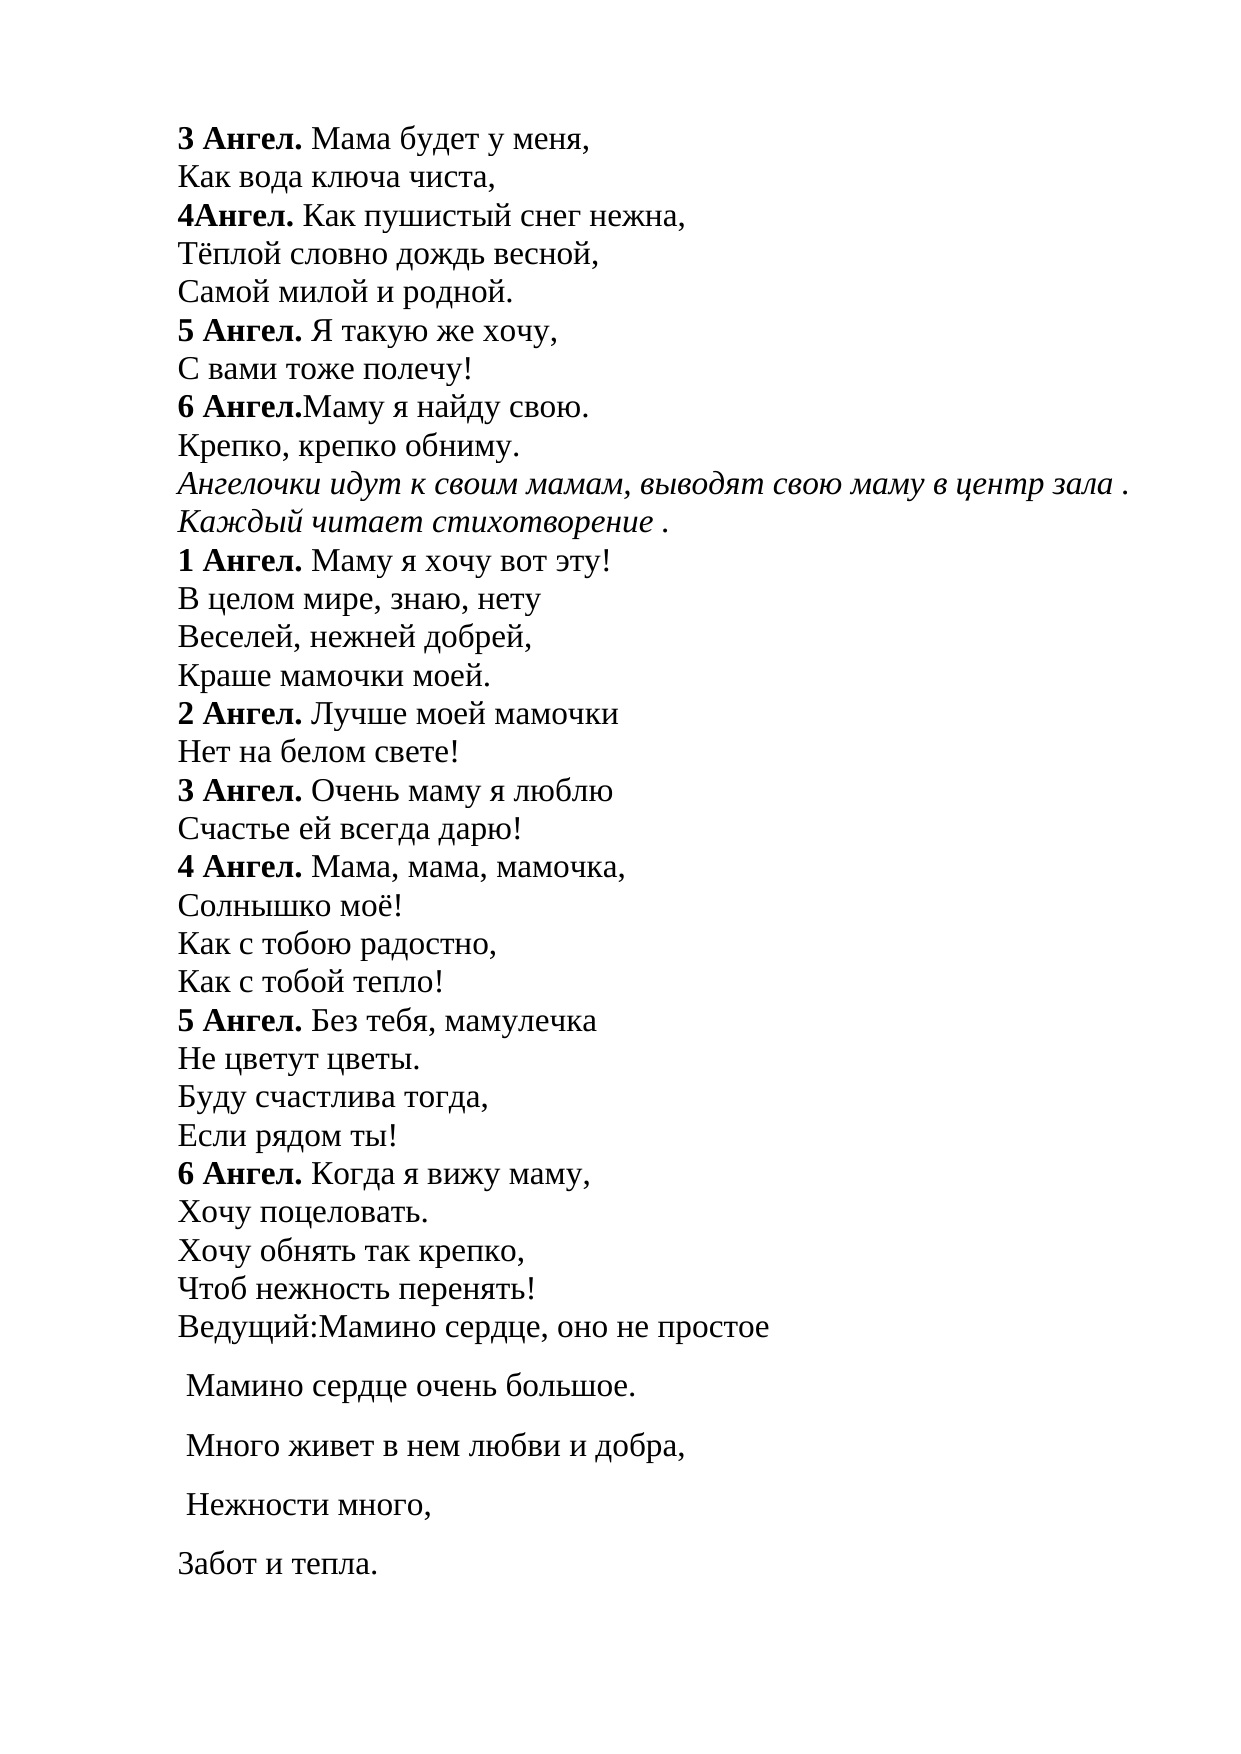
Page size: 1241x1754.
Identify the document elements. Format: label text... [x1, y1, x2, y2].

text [177, 118, 1152, 1345]
text Много живет в нем любви и добра, [177, 1425, 1152, 1463]
text 3абот и тепла. [177, 1543, 1152, 1581]
text Нежности много, [177, 1484, 1152, 1522]
text Мамино сердце очень большое. [177, 1366, 1152, 1404]
